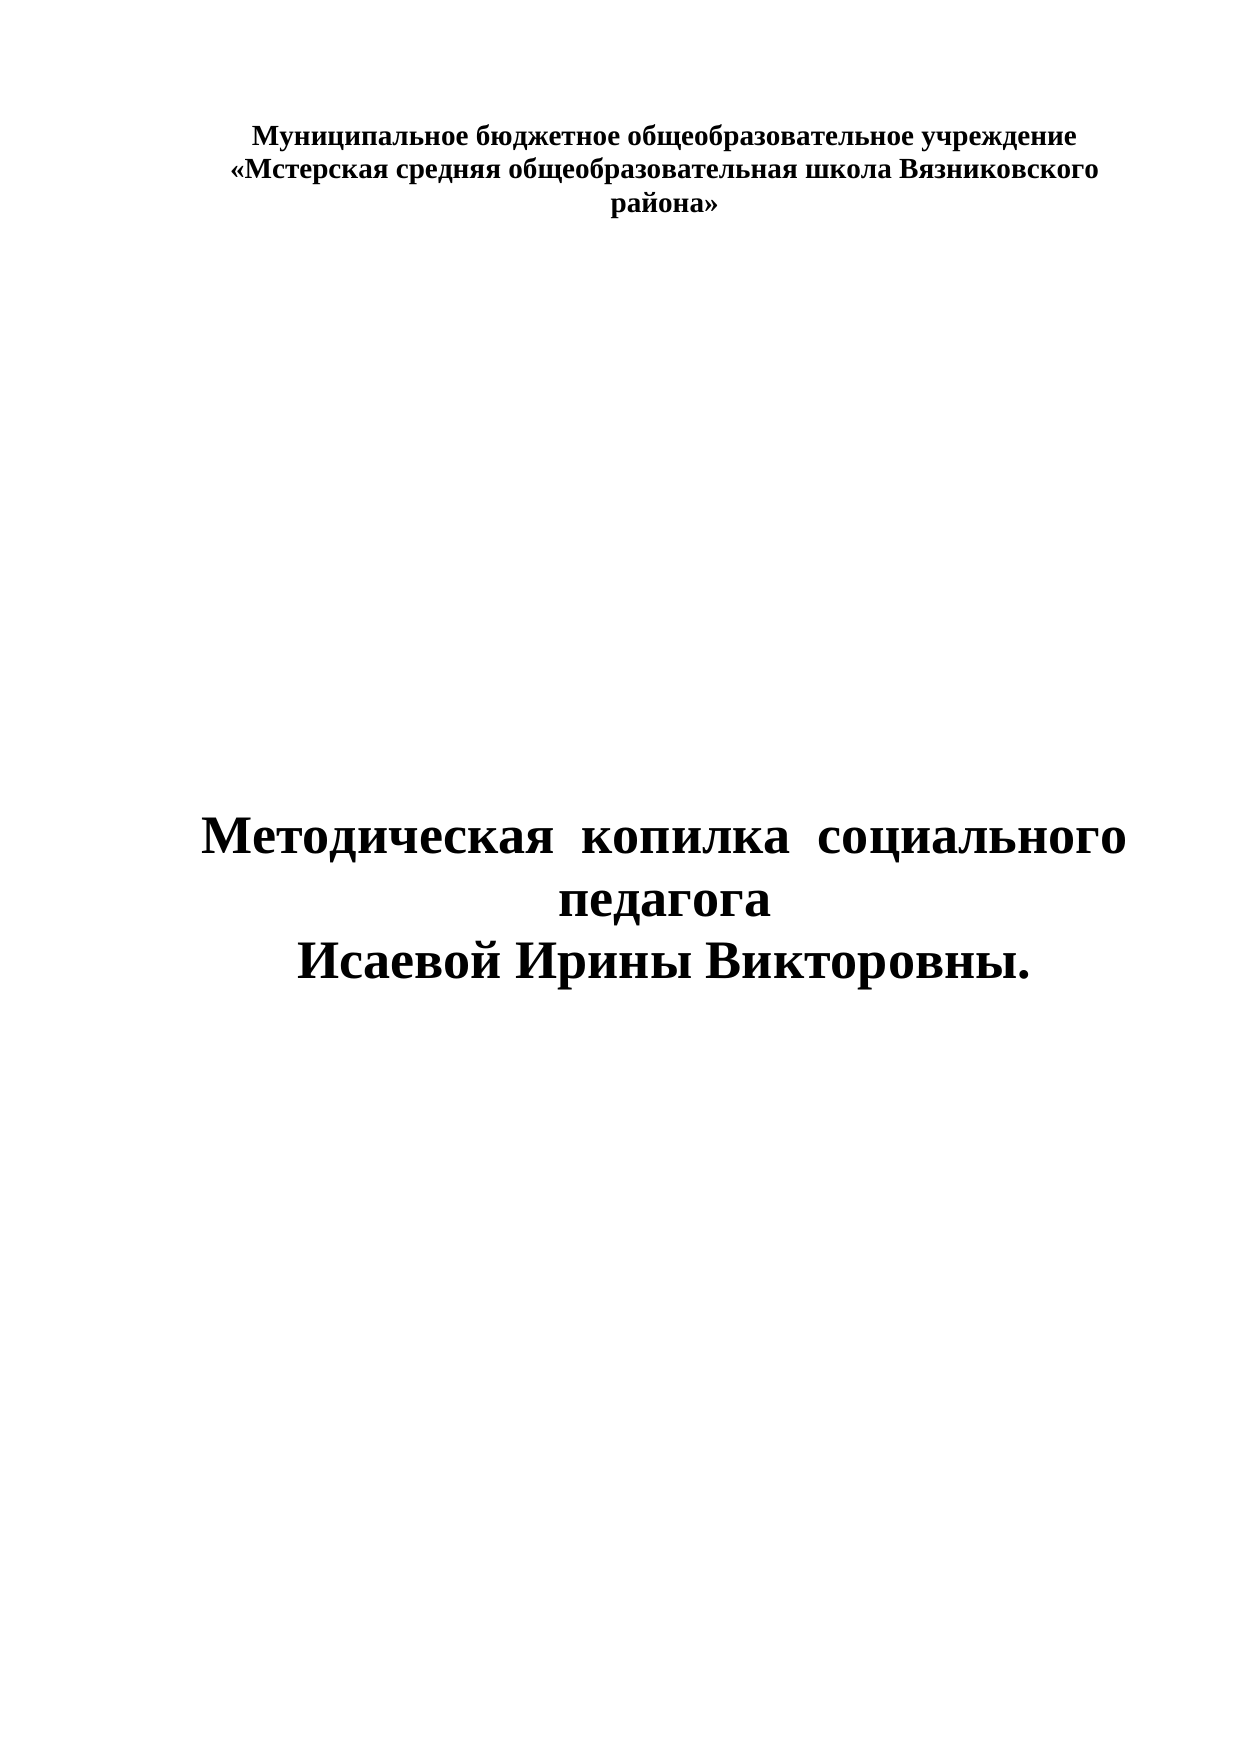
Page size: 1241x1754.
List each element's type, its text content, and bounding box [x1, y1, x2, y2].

text Методическая копилка социального педагога [177, 803, 1152, 928]
text Исаевой Ирины Викторовны. [177, 928, 1152, 990]
text Муниципальное бюджетное общеобразовательное учреждение «Мстерская средняя общеобразовательная школа Вязниковского района» [177, 118, 1152, 219]
